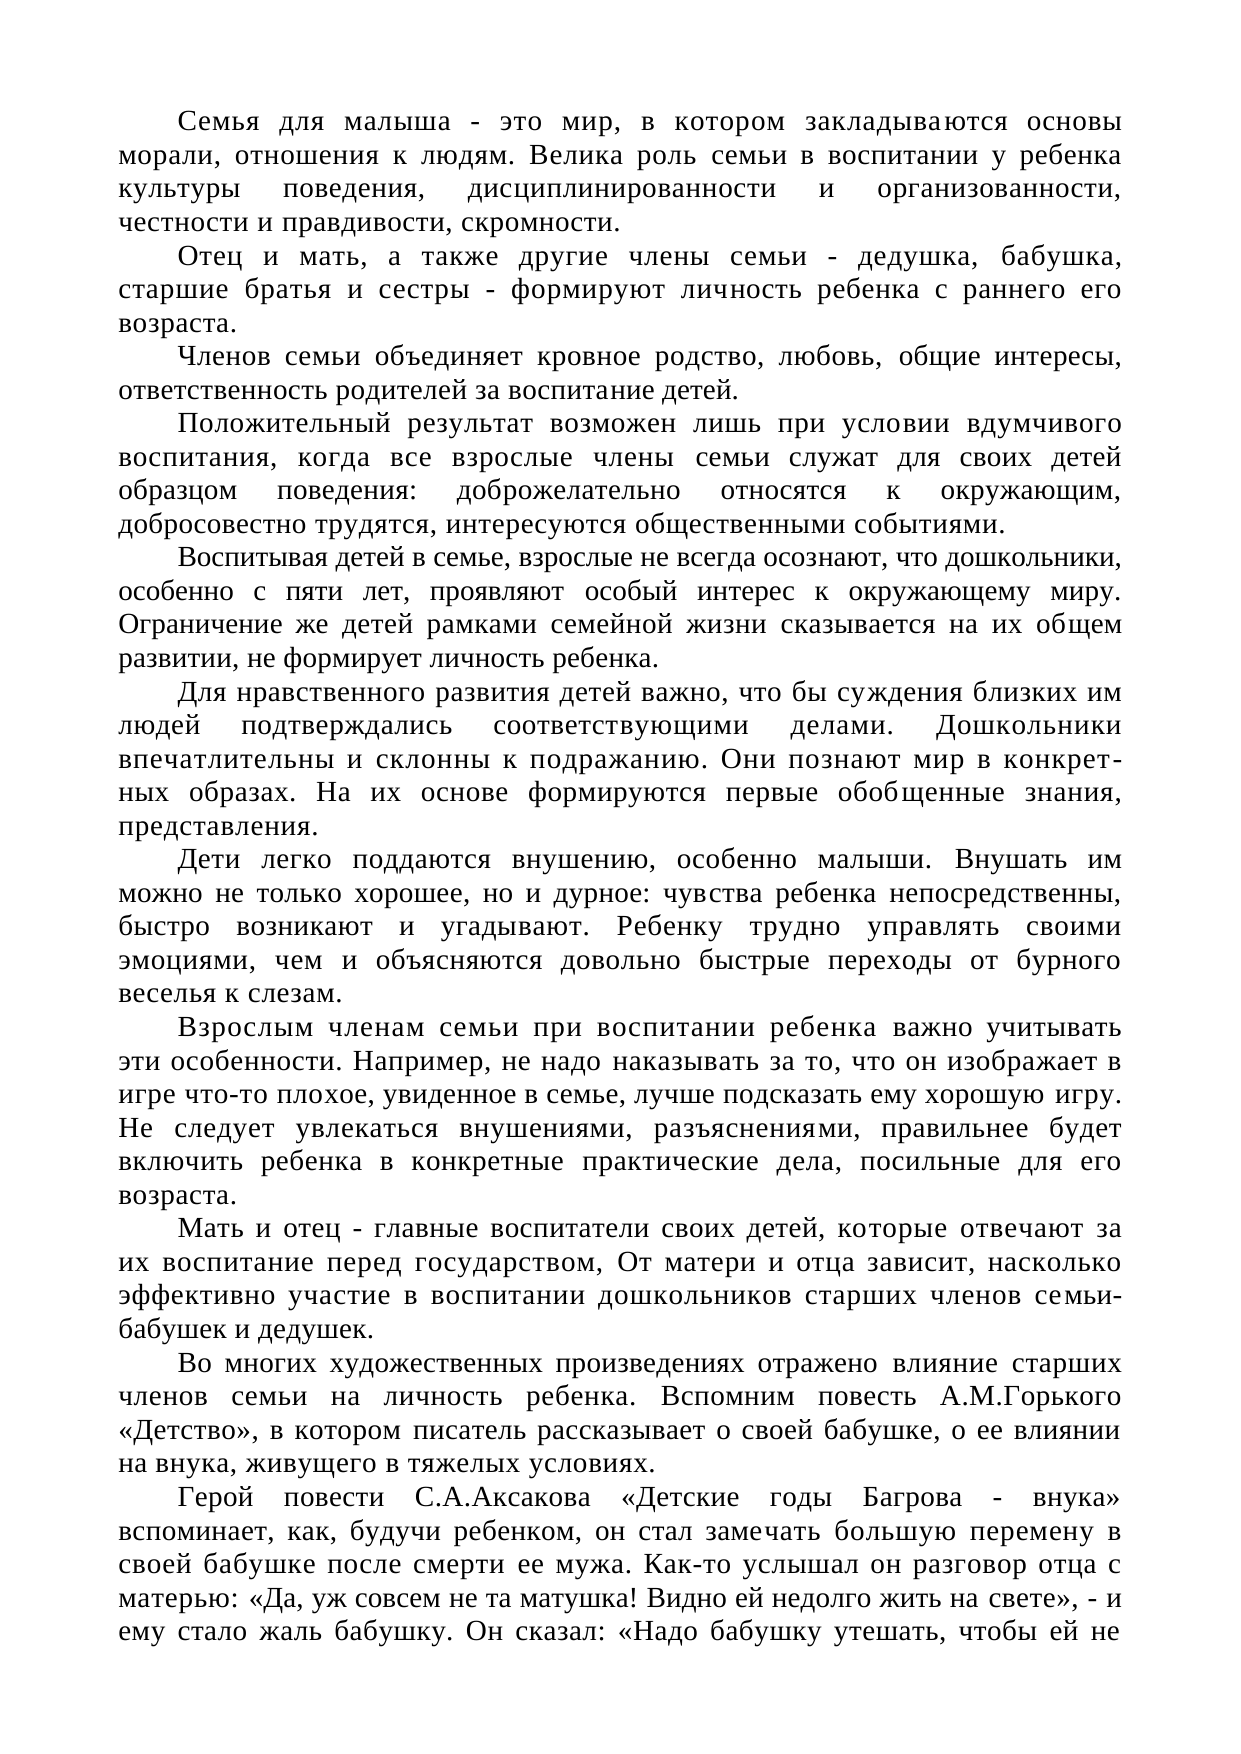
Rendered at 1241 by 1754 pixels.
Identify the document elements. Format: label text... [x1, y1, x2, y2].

text Членов семьи объединяет кровное родство, любовь, общие интересы, ответственность родителей за воспитание детей. [118, 338, 1122, 405]
text Для нравственного развития детей важно, что бы суждения близких им людей подтверждались соответствующими делами. Дошкольники впечатлительны и склонны к подражанию. Они познают мир в конкретных образах. На их основе формируются первые обобщенные знания, представления. [118, 674, 1122, 841]
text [118, 1479, 1122, 1647]
text Дети легко поддаются внушению, особенно малыши. Внушать им можно не только хорошее, но и дурное: чувства ребенка непосредственны, быстро возникают и угадывают. Ребенку трудно управлять своими эмоциями, чем и объясняются довольно быстрые переходы от бурного веселья к слезам. [118, 841, 1122, 1009]
text Отец и мать, а также другие члены семьи - дедушка, бабушка, старшие братья и сестры - формируют личность ребенка с раннего его возраста. [118, 238, 1122, 338]
text Во многих художественных произведениях отражено влияние старших членов семьи на личность ребенка. Вспомним повесть А.М.Горького «Детство», в котором писатель рассказывает о своей бабушке, о ее влиянии на внука, живущего в тяжелых условиях. [118, 1345, 1122, 1479]
text Воспитывая детей в семье, взрослые не всегда осознают, что дошкольники, особенно с пяти лет, проявляют особый интерес к окружающему миру. Ограничение же детей рамками семейной жизни сказывается на их общем развитии, не формирует личность ребенка. [118, 539, 1122, 674]
text Взрослым членам семьи при воспитании ребенка важно учитывать эти особенности. Например, не надо наказывать за то, что он изображает в игре что-то плохое, увиденное в семье, лучше подсказать ему хорошую игру. Не следует увлекаться внушениями, разъяснениями, правильнее будет включить ребенка в конкретные практические дела, посильные для его возраста. [118, 1009, 1122, 1210]
text Положительный результат возможен лишь при условии вдумчивого воспитания, когда все взрослые члены семьи служат для своих детей образцом поведения: доброжелательно относятся к окружающим, добросовестно трудятся, интересуются общественными событиями. [118, 405, 1122, 539]
text Семья для малыша - это мир, в котором закладываются основы морали, отношения к людям. Велика роль семьи в воспитании у ребенка культуры поведения, дисциплинированности и организованности, честности и правдивости, скромности. [118, 103, 1122, 238]
text Мать и отец - главные воспитатели своих детей, которые отвечают за их воспитание перед государством, От матери и отца зависит, насколько эффективно участие в воспитании дошкольников старших членов семьи- бабушек и дедушек. [118, 1210, 1122, 1344]
